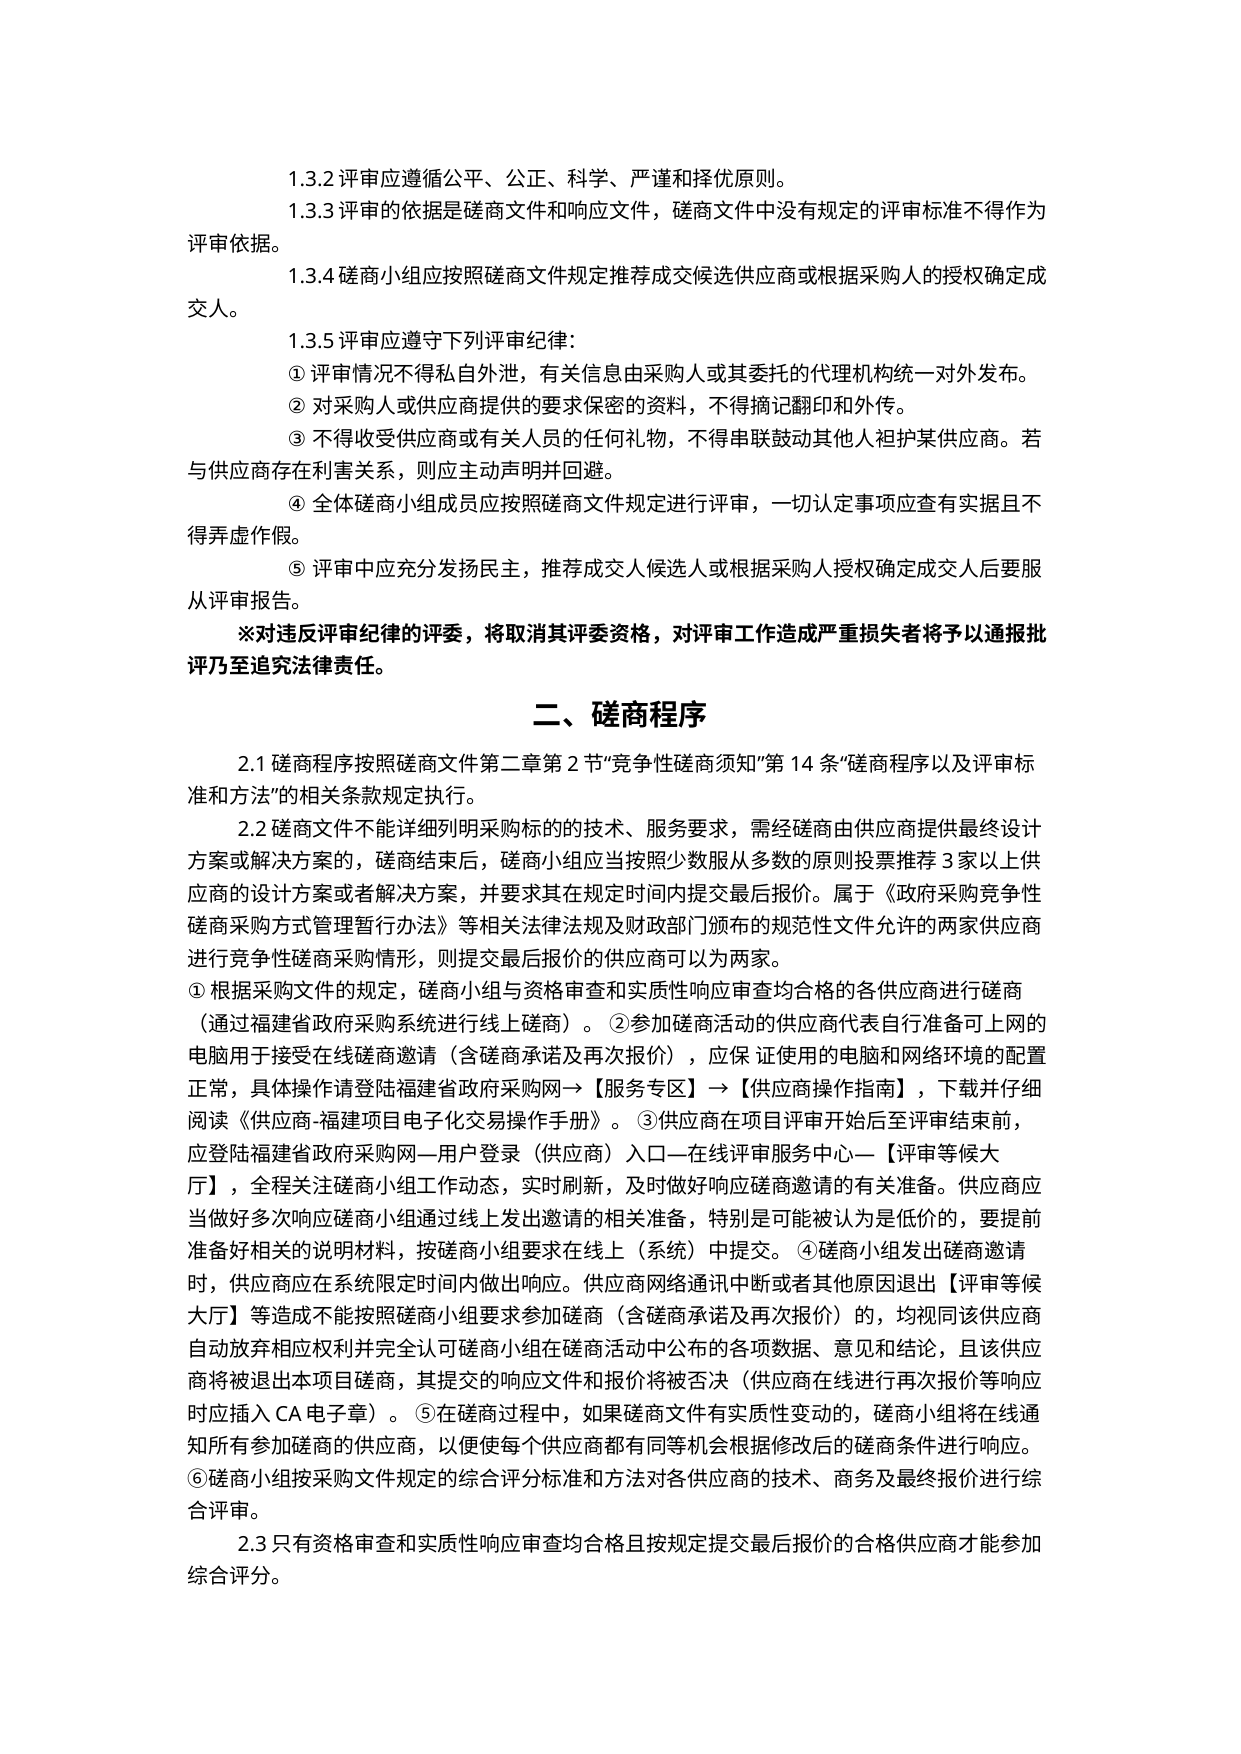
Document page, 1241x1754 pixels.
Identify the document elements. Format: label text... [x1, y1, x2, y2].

text 2.2磋商文件不能详细列明采购标的的技术、服务要求，需经磋商由供应商提供最终设计方案或解决方案的，磋商结束后，磋商小组应当按照少数服从多数的原则投票推荐3家以上供应商的设计方案或者解决方案，并要求其在规定时间内提交最后报价。属于《政府采购竞争性磋商采购方式管理暂行办法》等相关法律法规及财政部门颁布的规范性文件允许的两家供应商进行竞争性磋商采购情形，则提交最后报价的供应商可以为两家。 [187, 812, 1053, 974]
text 1.3.5评审应遵守下列评审纪律： [187, 324, 1053, 357]
text ②对采购人或供应商提供的要求保密的资料，不得摘记翻印和外传。 [187, 389, 1053, 422]
text ③不得收受供应商或有关人员的任何礼物，不得串联鼓动其他人袒护某供应商。若与供应商存在利害关系，则应主动声明并回避。 [187, 422, 1053, 487]
text ①根据采购文件的规定，磋商小组与资格审查和实质性响应审查均合格的各供应商进行磋商（通过福建省政府采购系统进行线上磋商）。 ②参加磋商活动的供应商代表自行准备可上网的电脑用于接受在线磋商邀请（含磋商承诺及再次报价），应保 证使用的电脑和网络环境的配置正常，具体操作请登陆福建省政府采购网→【服务专区】→【供应商操作指南】，下载并仔细阅读《供应商-福建项目电子化交易操作手册》。 ③供应商在项目评审开始后至评审结束前，应登陆福建省政府采购网—用户登录（供应商）入口—在线评审服务中心—【评审等候大厅】，全程关注磋商小组工作动态，实时刷新，及时做好响应磋商邀请的有关准备。供应商应当做好多次响应磋商小组通过线上发出邀请的相关准备，特别是可能被认为是低价的，要提前准备好相关的说明材料，按磋商小组要求在线上（系统）中提交。 ④磋商小组发出磋商邀请时，供应商应在系统限定时间内做出响应。供应商网络通讯中断或者其他原因退出【评审等候大厅】等造成不能按照磋商小组要求参加磋商（含磋商承诺及再次报价）的，均视同该供应商自动放弃相应权利并完全认可磋商小组在磋商活动中公布的各项数据、意见和结论，且该供应商将被退出本项目磋商，其提交的响应文件和报价将被否决（供应商在线进行再次报价等响应时应插入CA电子章）。 ⑤在磋商过程中，如果磋商文件有实质性变动的，磋商小组将在线通知所有参加磋商的供应商，以便使每个供应商都有同等机会根据修改后的磋商条件进行响应。 ⑥磋商小组按采购文件规定的综合评分标准和方法对各供应商的技术、商务及最终报价进行综合评审。 [187, 974, 1053, 1527]
text 1.3.4磋商小组应按照磋商文件规定推荐成交候选供应商或根据采购人的授权确定成交人。 [187, 259, 1053, 324]
text ⑤评审中应充分发扬民主，推荐成交人候选人或根据采购人授权确定成交人后要服从评审报告。 [187, 552, 1053, 617]
text ①评审情况不得私自外泄，有关信息由采购人或其委托的代理机构统一对外发布。 [187, 357, 1053, 389]
text ※对违反评审纪律的评委，将取消其评委资格，对评审工作造成严重损失者将予以通报批评乃至追究法律责任。 [187, 617, 1053, 682]
text 2.1磋商程序按照磋商文件第二章第2节“竞争性磋商须知”第14 条“磋商程序以及评审标准和方法”的相关条款规定执行。 [187, 747, 1053, 812]
text ④全体磋商小组成员应按照磋商文件规定进行评审，一切认定事项应查有实据且不得弄虚作假。 [187, 487, 1053, 552]
text 二、磋商程序 [187, 682, 1053, 747]
text 1.3.2评审应遵循公平、公正、科学、严谨和择优原则。 [187, 162, 1053, 194]
text 1.3.3评审的依据是磋商文件和响应文件，磋商文件中没有规定的评审标准不得作为评审依据。 [187, 194, 1053, 259]
text 2.3只有资格审查和实质性响应审查均合格且按规定提交最后报价的合格供应商才能参加综合评分。 [187, 1527, 1053, 1592]
